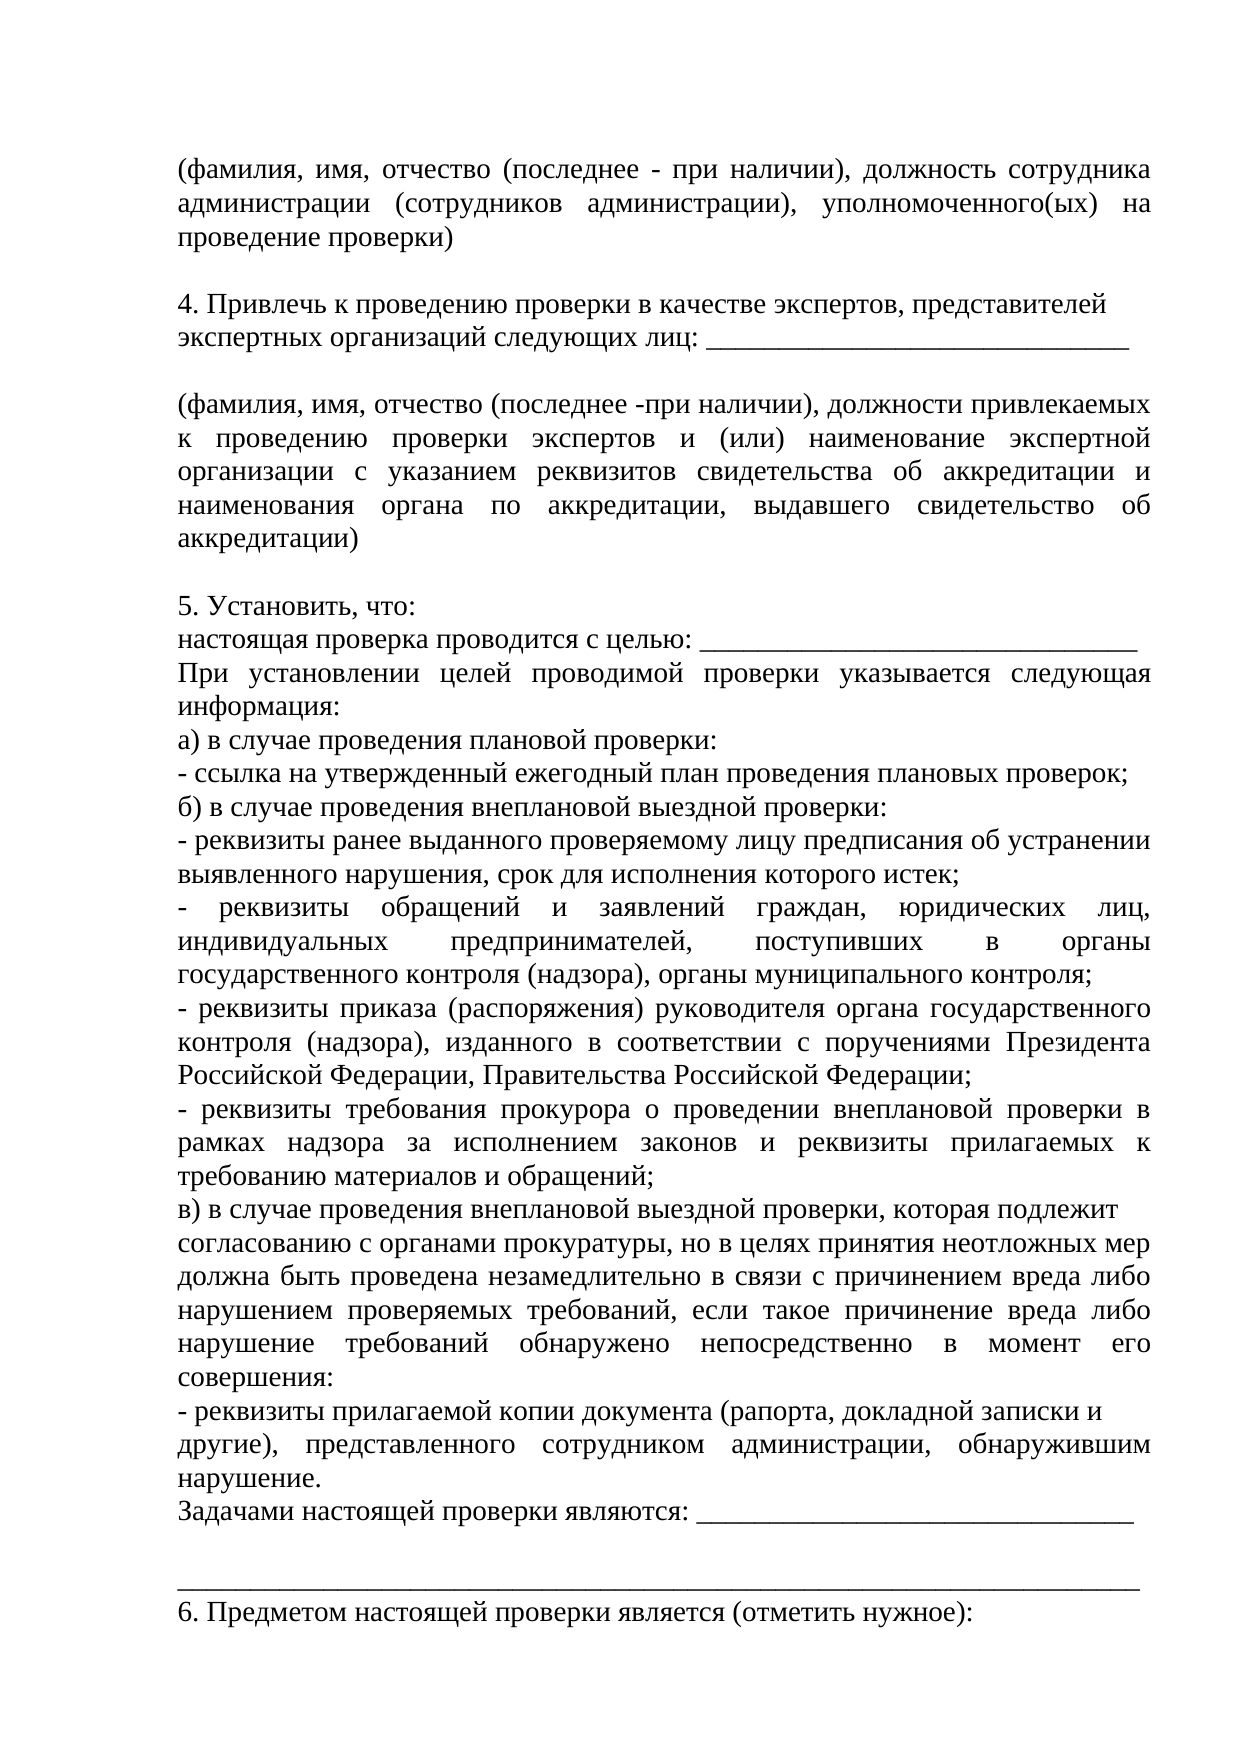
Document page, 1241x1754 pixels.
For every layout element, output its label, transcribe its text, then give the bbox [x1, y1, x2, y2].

text 4. Привлечь к проведению проверки в качестве экспертов, представителей [177, 286, 1152, 319]
text - реквизиты обращений и заявлений граждан, юридических лиц, индивидуальных предпринимателей, поступивших в органы государственного контроля (надзора), органы муниципального контроля; [177, 889, 1152, 990]
text 6. Предметом настоящей проверки является (отметить нужное): [177, 1594, 1152, 1627]
text При установлении целей проводимой проверки указывается следующая информация: [177, 655, 1152, 722]
text (фамилия, имя, отчество (последнее - при наличии), должность сотрудника администрации (сотрудников администрации), уполномоченного(ых) на проведение проверки) [177, 152, 1152, 252]
text а) в случае проведения плановой проверки: [177, 722, 1152, 755]
text экспертных организаций следующих лиц: _____________________________ [177, 319, 1152, 353]
text __________________________________________________________________ [177, 1560, 1152, 1594]
text другие), представленного сотрудником администрации, обнаружившим нарушение. [177, 1426, 1152, 1493]
text - реквизиты ранее выданного проверяемому лицу предписания об устранении выявленного нарушения, срок для исполнения которого истек; [177, 822, 1152, 889]
text - ссылка на утвержденный ежегодный план проведения плановых проверок; [177, 755, 1152, 789]
text Задачами настоящей проверки являются: ______________________________ [177, 1493, 1152, 1527]
text настоящая проверка проводится с целью: ______________________________ [177, 621, 1152, 655]
text - реквизиты прилагаемой копии документа (рапорта, докладной записки и [177, 1393, 1152, 1426]
text - реквизиты приказа (распоряжения) руководителя органа государственного контроля (надзора), изданного в соответствии с поручениями Президента Российской Федерации, Правительства Российской Федерации; [177, 990, 1152, 1091]
text в) в случае проведения внеплановой выездной проверки, которая подлежит [177, 1191, 1152, 1225]
text (фамилия, имя, отчество (последнее -при наличии), должности привлекаемых к проведению проверки экспертов и (или) наименование экспертной организации с указанием реквизитов свидетельства об аккредитации и наименования органа по аккредитации, выдавшего свидетельство об аккредитации) [177, 386, 1152, 554]
text согласованию с органами прокуратуры, но в целях принятия неотложных мер должна быть проведена незамедлительно в связи с причинением вреда либо нарушением проверяемых требований, если такое причинение вреда либо нарушение требований обнаружено непосредственно в момент его совершения: [177, 1225, 1152, 1393]
text 5. Установить, что: [177, 588, 1152, 621]
text - реквизиты требования прокурора о проведении внеплановой проверки в рамках надзора за исполнением законов и реквизиты прилагаемых к требованию материалов и обращений; [177, 1091, 1152, 1191]
text б) в случае проведения внеплановой выездной проверки: [177, 789, 1152, 822]
